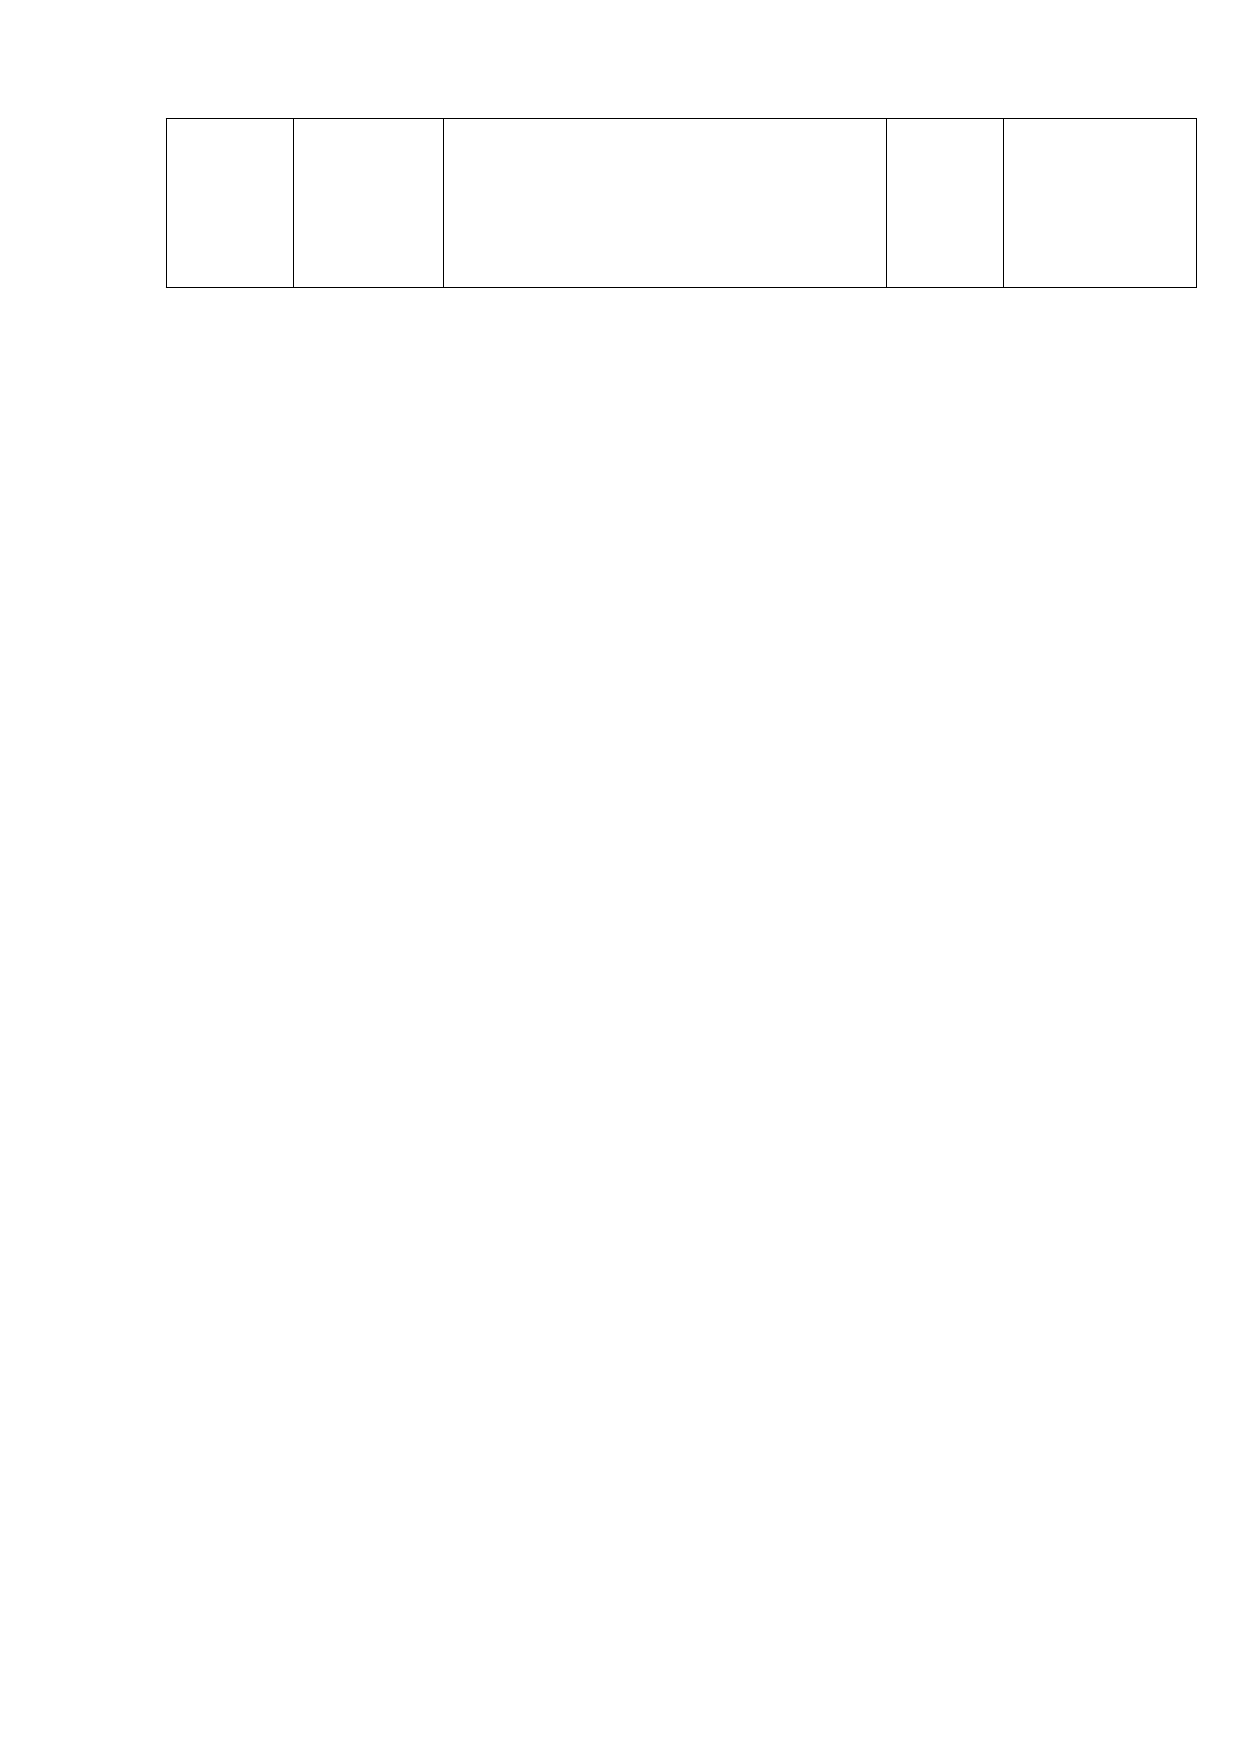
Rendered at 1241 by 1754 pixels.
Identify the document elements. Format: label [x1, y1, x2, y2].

table_cell [1004, 119, 1196, 287]
table_cell [887, 119, 1003, 287]
table_cell [167, 119, 293, 287]
table_cell [294, 119, 443, 287]
table_cell [444, 119, 886, 287]
